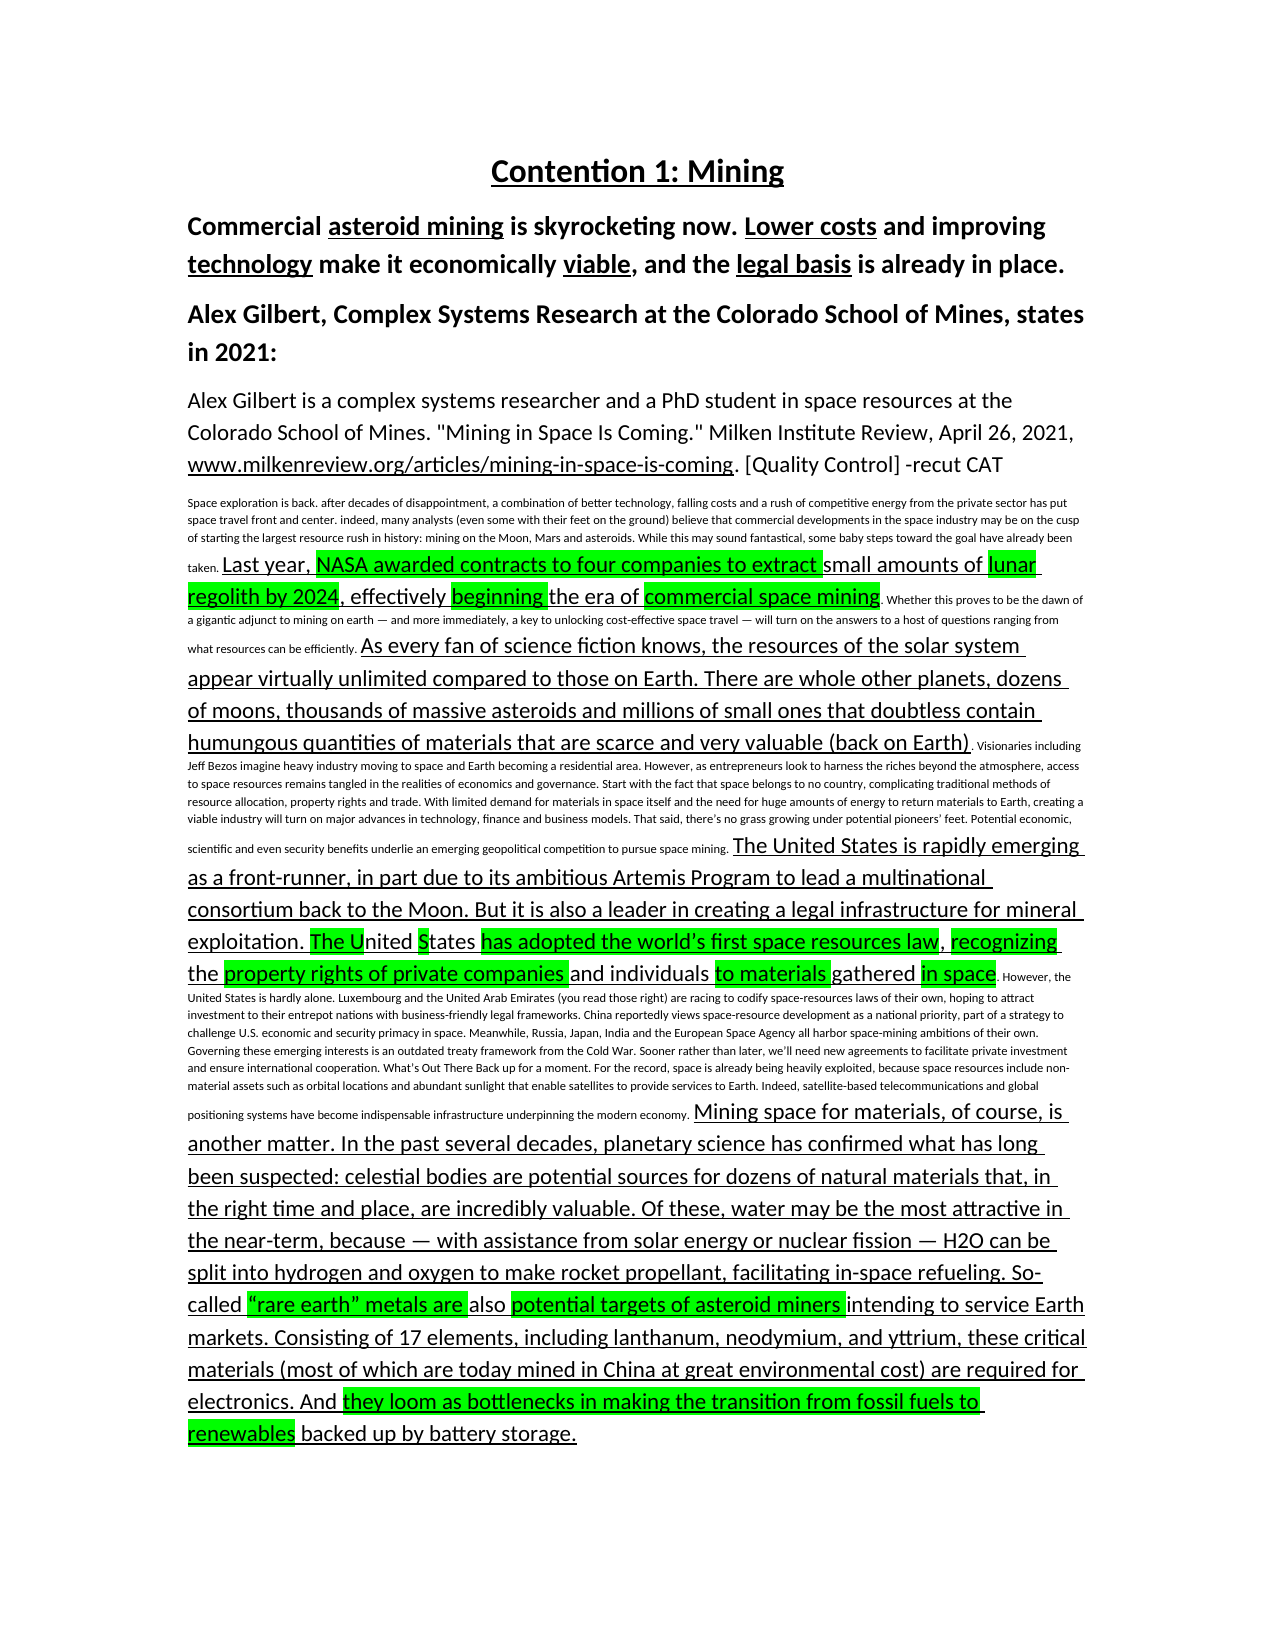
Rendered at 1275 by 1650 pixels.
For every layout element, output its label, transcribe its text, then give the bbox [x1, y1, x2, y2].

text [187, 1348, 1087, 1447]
subtitle Contention 1: Mining [187, 150, 1087, 191]
text Space exploration is back. after decades of disappointment, a combination of better technology, falling costs and a rush of competitive energy from the private sector has put space travel front and center. indeed, many analysts (even some with their feet on the ground) believe that commercial developments in the space industry may be on the cusp of starting the largest resource rush in history: mining on the Moon, Mars and asteroids. While this may sound fantastical, some baby steps toward the goal have already been taken. Last year, NASA awarded contracts to four companies to extract small amounts of lunar regolith by 2024, effectively beginning the era of commercial space mining. Whether this proves to be the dawn of a gigantic adjunct to mining on earth — and more immediately, a key to unlocking cost-effective space travel — will turn on the answers to a host of questions ranging from what resources can be efficiently. As every fan of science fiction knows, the resources of the solar system appear virtually unlimited compared to those on Earth. There are whole other planets, dozens of moons, thousands of massive asteroids and millions of small ones that doubtless contain humungous quantities of materials that are scarce and very valuable (back on Earth). Visionaries including Jeff Bezos imagine heavy industry moving to space and Earth becoming a residential area. However, as entrepreneurs look to harness the riches beyond the atmosphere, access to space resources remains tangled in the realities of economics and governance. Start with the fact that space belongs to no country, complicating traditional methods of resource allocation, property rights and trade. With limited demand for materials in space itself and the need for huge amounts of energy to return materials to Earth, creating a viable industry will turn on major advances in technology, finance and business models. That said, there’s no grass growing under potential pioneers’ feet. Potential economic, scientific and even security benefits underlie an emerging geopolitical competition to pursue space mining. The United States is rapidly emerging as a front-runner, in part due to its ambitious Artemis Program to lead a multinational consortium back to the Moon. But it is also a leader in creating a legal infrastructure for mineral exploitation. The United States has adopted the world’s first space resources law, recognizing the property rights of private companies and individuals to materials gathered in space. However, the United States is hardly alone. Luxembourg and the United Arab Emirates (you read those right) are racing to codify space-resources laws of their own, hoping to attract investment to their entrepot nations with business-friendly legal frameworks. China reportedly views space-resource development as a national priority, part of a strategy to challenge U.S. economic and security primacy in space. Meanwhile, Russia, Japan, India and the European Space Agency all harbor space-mining ambitions of their own. Governing these emerging interests is an outdated treaty framework from the Cold War. Sooner rather than later, we’ll need new agreements to facilitate private investment and ensure international cooperation. What’s Out There Back up for a moment. For the record, space is already being heavily exploited, because space resources include non-material assets such as orbital locations and abundant sunlight that enable satellites to provide services to Earth. Indeed, satellite-based telecommunications and global positioning systems have become indispensable infrastructure underpinning the modern economy. Mining space for materials, of course, is another matter. In the past several decades, planetary science has confirmed what has long been suspected: celestial bodies are potential sources for dozens of natural materials that, in the right time and place, are incredibly valuable. Of these, water may be the most attractive in the near-term, because — with assistance from solar energy or nuclear fission — H2O can be split into hydrogen and oxygen to make rocket propellant, facilitating in-space refueling. So-called “rare earth” metals are also potential targets of asteroid miners intending to service Earth markets. Consisting of 17 elements, including lanthanum, neodymium, and yttrium, these critical materials (most of which are today mined in China at great environmental cost) are required for electronics. And they loom as bottlenecks in making the transition from fossil fuels to renewables backed up by battery storage. [187, 495, 1087, 1347]
subtitle Commercial asteroid mining is skyrocketing now. Lower costs and improving technology make it economically viable, and the legal basis is already in place. [187, 209, 1087, 280]
text Alex Gilbert, Complex Systems Research at the Colorado School of Mines, states in 2021: [187, 298, 1087, 368]
text Alex Gilbert is a complex systems researcher and a PhD student in space resources at the Colorado School of Mines. "Mining in Space Is Coming." Milken Institute Review, April 26, 2021, www.milkenreview.org/articles/mining-in-space-is-coming. [Quality Control] -recut CAT [187, 386, 1087, 478]
